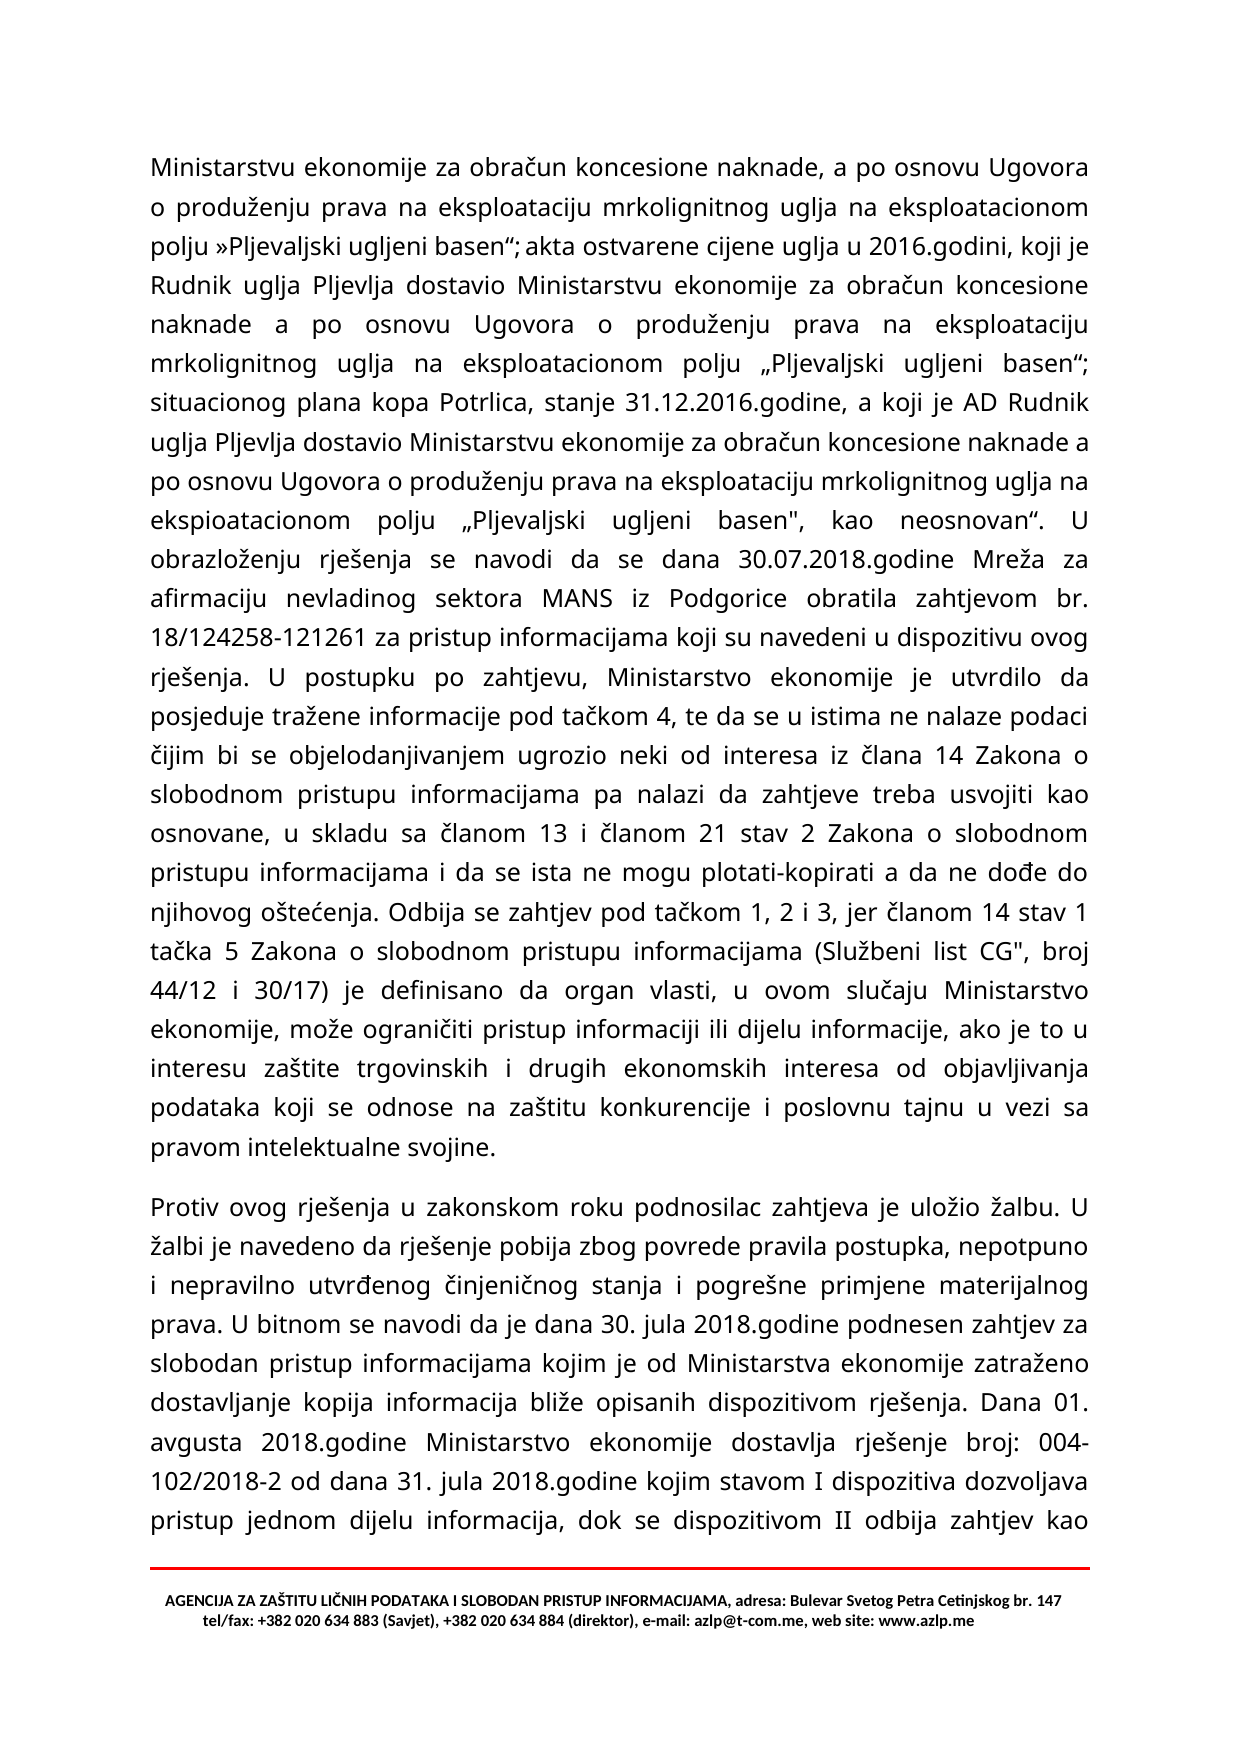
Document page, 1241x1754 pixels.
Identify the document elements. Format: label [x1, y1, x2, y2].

text [150, 150, 1090, 1163]
text [150, 1189, 1090, 1537]
